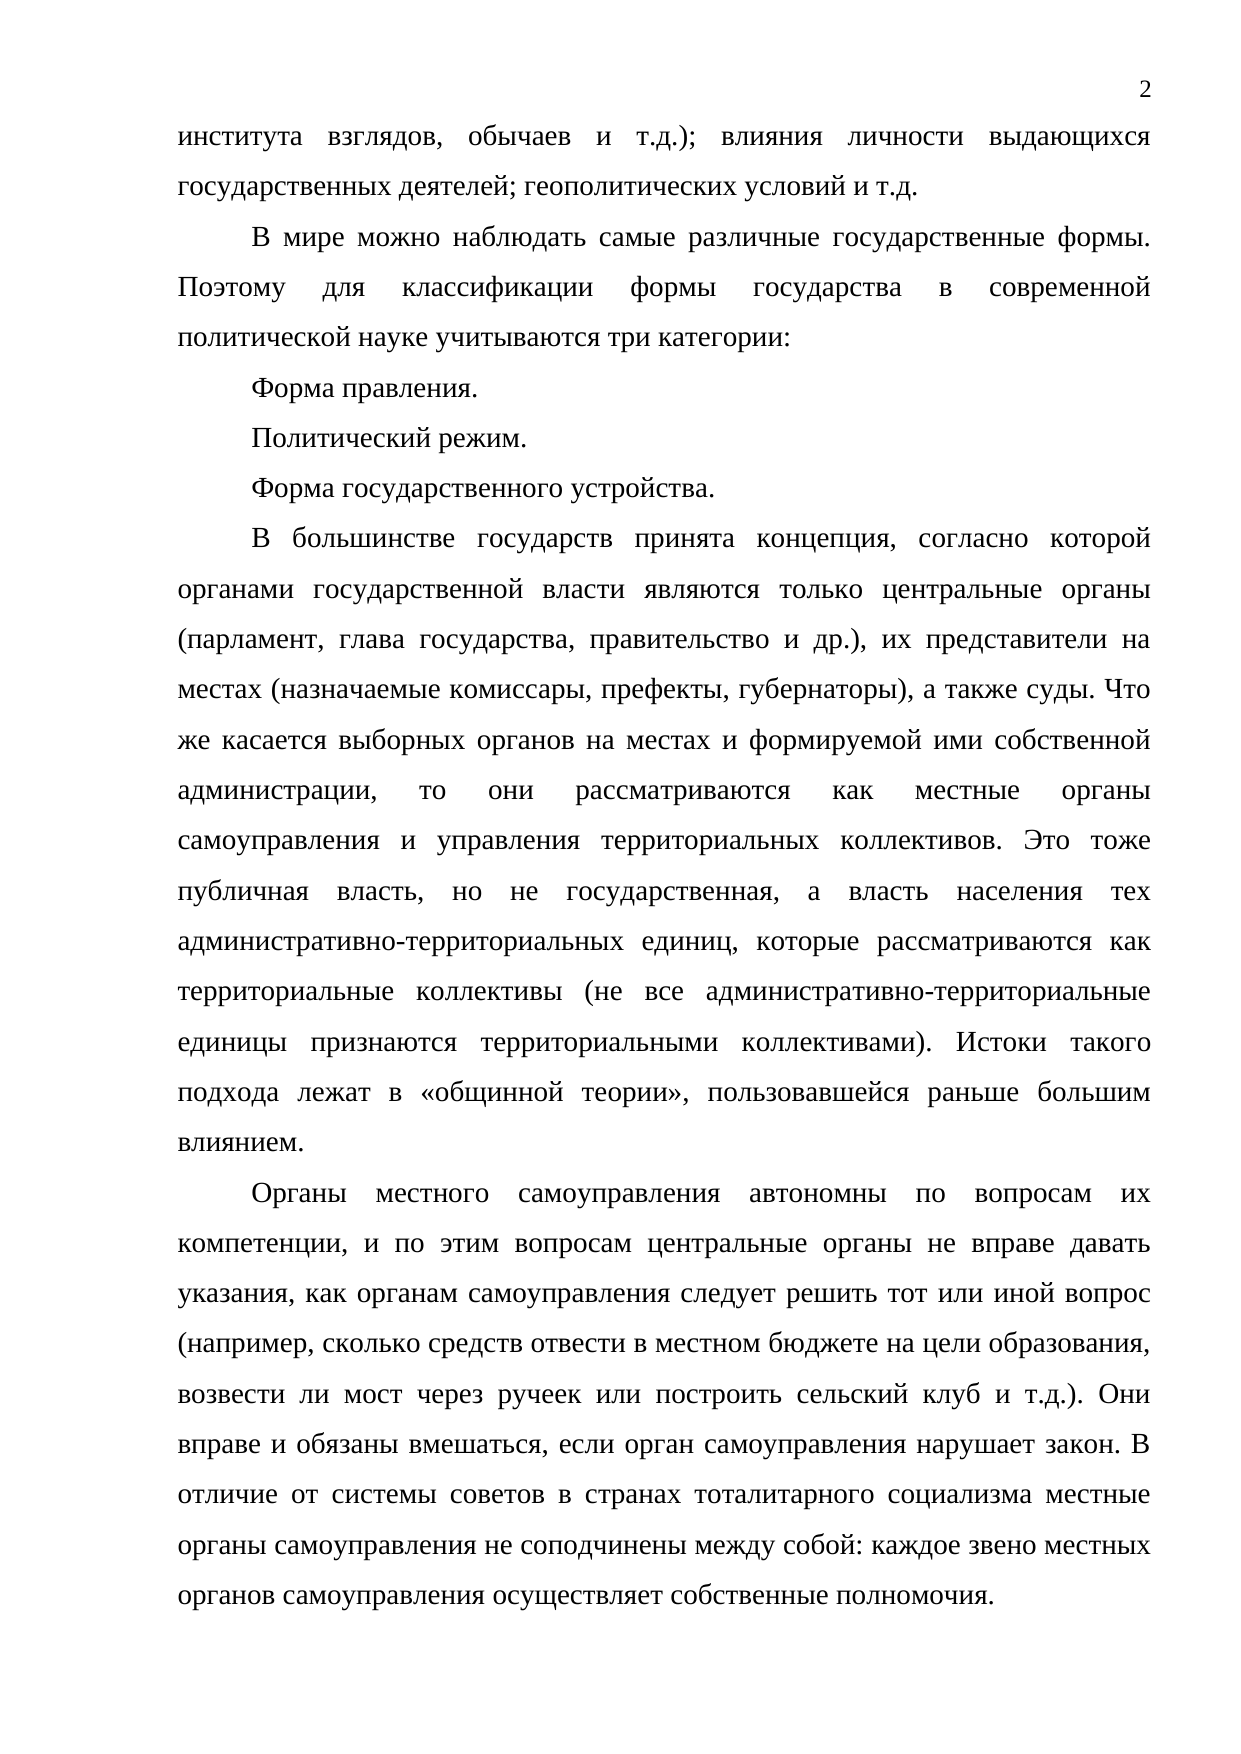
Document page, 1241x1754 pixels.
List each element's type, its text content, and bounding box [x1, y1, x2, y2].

text В мире можно наблюдать самые различные государственные формы. Поэтому для классификации формы государства в современной политической науке учитываются три категории: [177, 219, 1152, 353]
text В большинстве государств принята концепция, согласно которой органами государственной власти являются только центральные органы (парламент, глава государства, правительство и др.), их представители на местах (назначаемые комиссары, префекты, губернаторы), а также суды. Что же касается выборных органов на местах и формируемой ими собственной администрации, то они рассматриваются как местные органы самоуправления и управления территориальных коллективов. Это тоже публичная власть, но не государственная, а власть населения тех административно-территориальных единиц, которые рассматриваются как территориальные коллективы (не все административно-территориальные единицы признаются территориальными коллективами). Истоки такого подхода лежат в «общинной теории», пользовавшейся раньше большим влиянием. [177, 521, 1152, 1158]
text Форма правления. [177, 370, 1152, 403]
text Политический режим. [177, 420, 1152, 453]
text Форма государственного устройства. [177, 470, 1152, 504]
text Органы местного самоуправления автономны по вопросам их компетенции, и по этим вопросам центральные органы не вправе давать указания, как органам самоуправления следует решить тот или иной вопрос (например, сколько средств отвести в местном бюджете на цели образования, возвести ли мост через ручеек или построить сельский клуб и т.д.). Они вправе и обязаны вмешаться, если орган самоуправления нарушает закон. В отличие от системы советов в странах тоталитарного социализма местные органы самоуправления не соподчинены между собой: каждое звено местных органов самоуправления осуществляет собственные полномочия. [177, 1175, 1152, 1611]
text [177, 118, 1152, 202]
